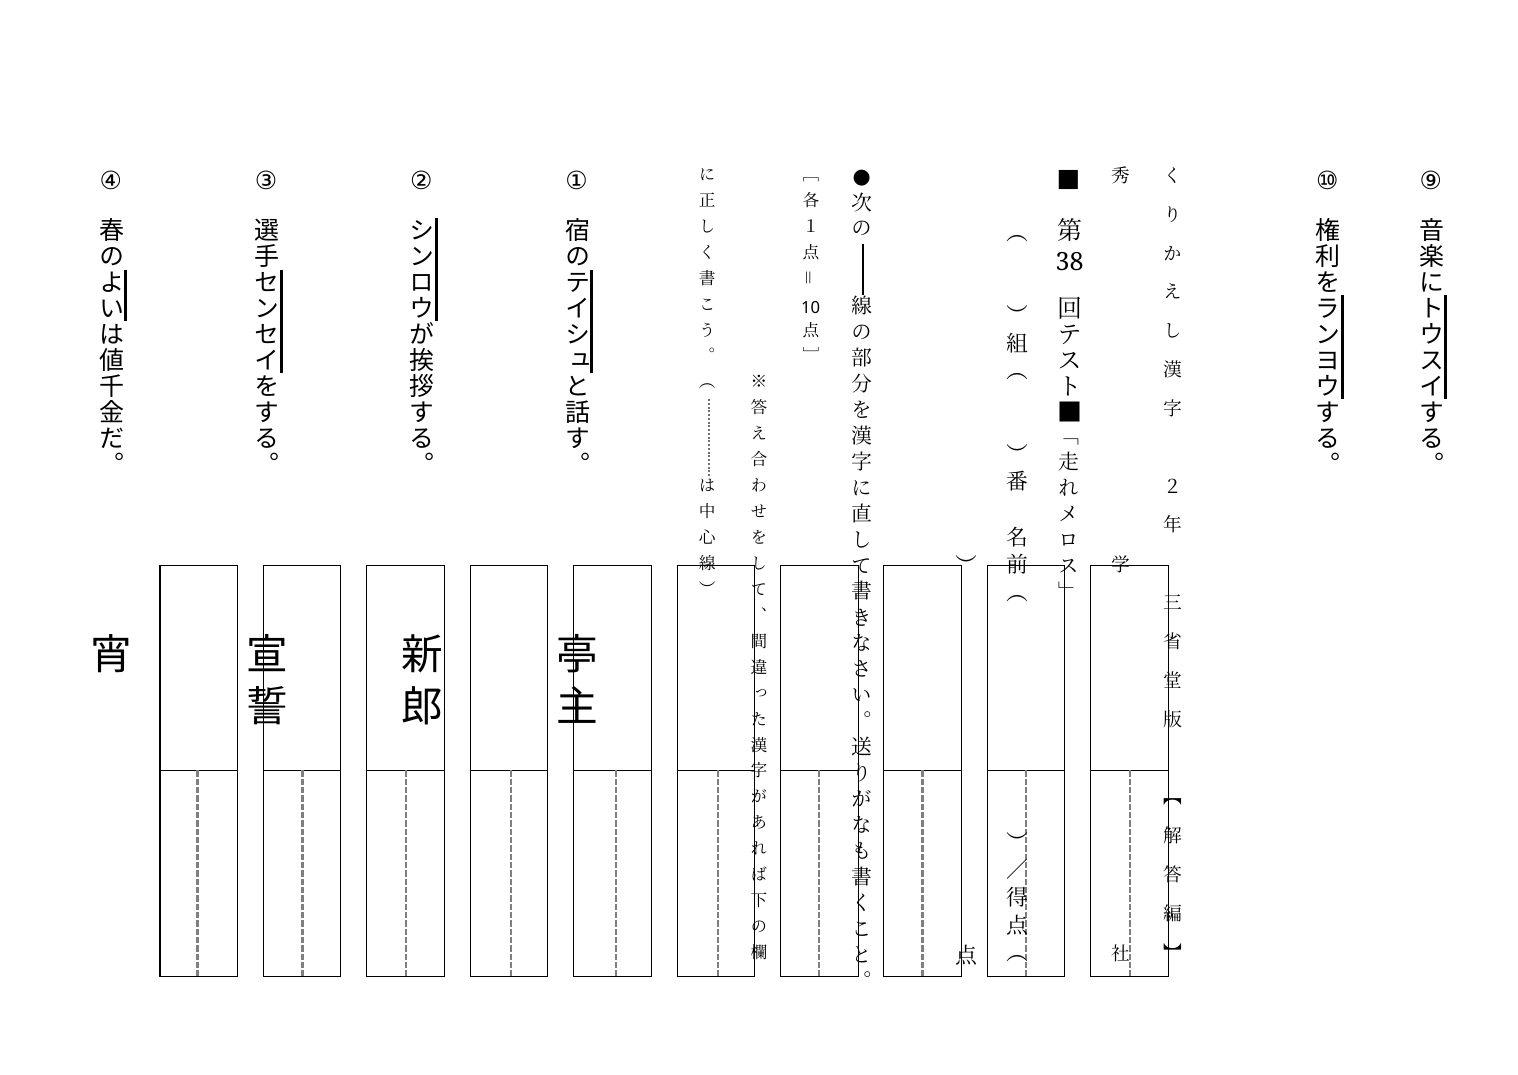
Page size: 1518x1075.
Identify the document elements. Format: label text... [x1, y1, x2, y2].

text ●次の 線の部分を漢字に直して書きなさい。送りがなも書くこと。［各１点＝10点］ [785, 166, 888, 969]
text （ ）組（ ）番 名前（ ）／得点（ ）点 [940, 166, 1043, 969]
text ■第38回テスト■「走れメロス」 [1043, 166, 1095, 969]
text ③選手センセイをする。 宣誓 [215, 166, 319, 969]
text ④春のよいは値千金だ。 宵 [60, 166, 163, 969]
text ⑩権利をランヨウする。 [1302, 166, 1354, 969]
text ①宿のテイシュと話す。 亭主 [526, 166, 629, 969]
text ※答え合わせをして、間違った漢字があれば下の欄に正しく書こう。（ は中心線） [681, 166, 785, 969]
text くりかえし漢字 ２年 三省堂版 【解答編】 秀学社 [1095, 166, 1199, 969]
text ②シンロウが挨拶する。 新郎 [371, 166, 474, 969]
text ⑨音楽にトウスイする。 [1406, 166, 1458, 969]
